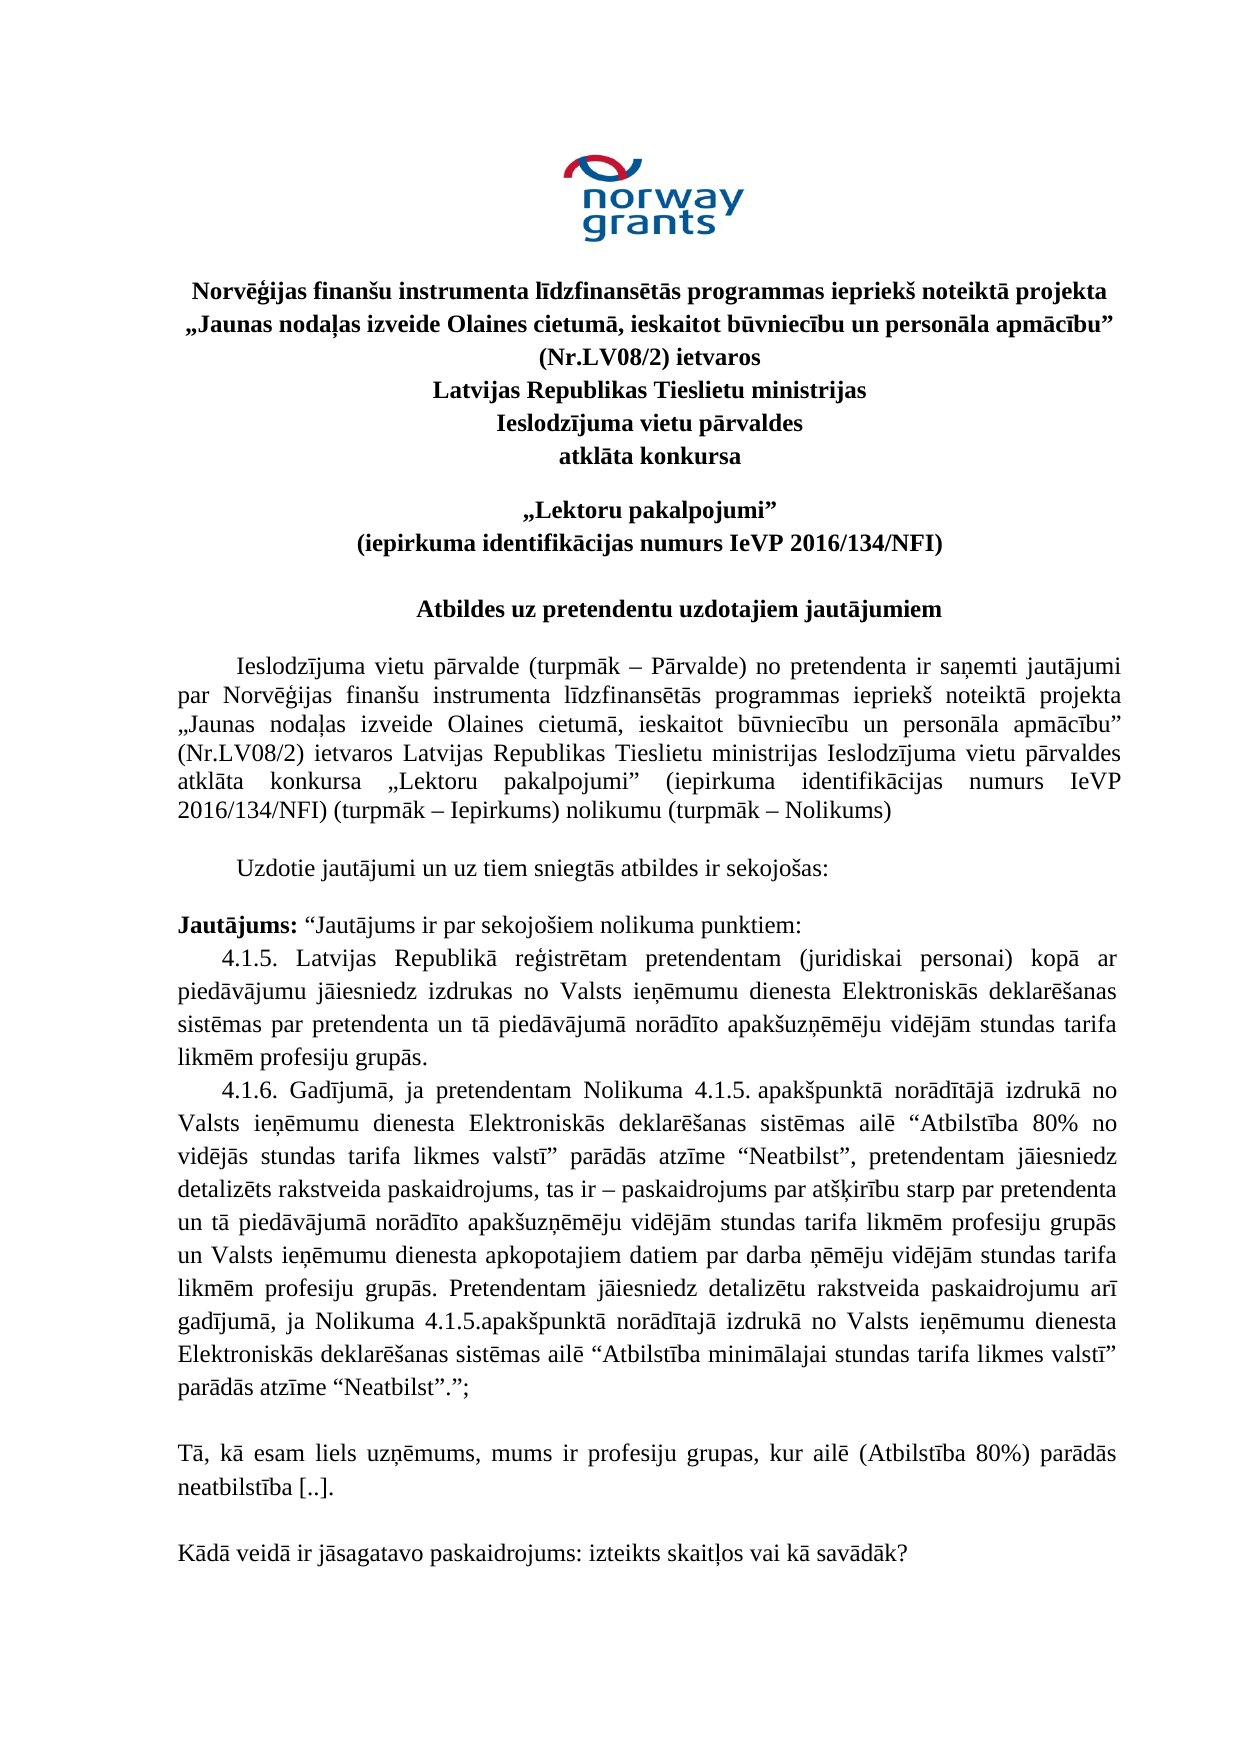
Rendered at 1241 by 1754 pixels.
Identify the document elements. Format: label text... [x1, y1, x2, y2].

text 4.1.5. Latvijas Republikā reģistrētam pretendentam (juridiskai personai) kopā ar piedāvājumu jāiesniedz izdrukas no Valsts ieņēmumu dienesta Elektroniskās deklarēšanas sistēmas par pretendenta un tā piedāvājumā norādīto apakšuzņēmēju vidējām stundas tarifa likmēm profesiju grupās. [177, 943, 1118, 1071]
text „Lektoru pakalpojumi” [177, 495, 1122, 524]
text Tā, kā esam liels uzņēmums, mums ir profesiju grupas, kur ailē (Atbilstība 80%) parādās neatbilstība [..]. [177, 1438, 1118, 1500]
text Uzdotie jautājumi un uz tiem sniegtās atbildes ir sekojošas: [177, 853, 1122, 881]
text atklāta konkursa [177, 441, 1122, 470]
text Atbildes uz pretendentu uzdotajiem jautājumiem [177, 594, 1122, 623]
text Latvijas Republikas Tieslietu ministrijas [177, 375, 1122, 404]
picture [527, 147, 772, 251]
text Kādā veidā ir jāsagatavo paskaidrojums: izteikts skaitļos vai kā savādāk? [177, 1538, 1118, 1566]
text Norvēģijas finanšu instrumenta līdzfinansētās programmas iepriekš noteiktā projekta „Jaunas nodaļas izveide Olaines cietumā, ieskaitot būvniecību un personāla apmācību” (Nr.LV08/2) ietvaros [177, 276, 1122, 371]
text 4.1.6. Gadījumā, ja pretendentam Nolikuma 4.1.5. apakšpunktā norādītājā izdrukā no Valsts ieņēmumu dienesta Elektroniskās deklarēšanas sistēmas ailē “Atbilstība 80% no vidējās stundas tarifa likmes valstī” parādās atzīme “Neatbilst”, pretendentam jāiesniedz detalizēts rakstveida paskaidrojums, tas ir – paskaidrojums par atšķirību starp par pretendenta un tā piedāvājumā norādīto apakšuzņēmēju vidējām stundas tarifa likmēm profesiju grupās un Valsts ieņēmumu dienesta apkopotajiem datiem par darba ņēmēju vidējām stundas tarifa likmēm profesiju grupās. Pretendentam jāiesniedz detalizētu rakstveida paskaidrojumu arī gadījumā, ja Nolikuma 4.1.5.apakšpunktā norādītajā izdrukā no Valsts ieņēmumu dienesta Elektroniskās deklarēšanas sistēmas ailē “Atbilstība minimālajai stundas tarifa likmes valstī” parādās atzīme “Neatbilst”.”; [177, 1075, 1118, 1401]
text Ieslodzījuma vietu pārvalde (turpmāk – Pārvalde) no pretendenta ir saņemti jautājumi par Norvēģijas finanšu instrumenta līdzfinansētās programmas iepriekš noteiktā projekta „Jaunas nodaļas izveide Olaines cietumā, ieskaitot būvniecību un personāla apmācību” (Nr.LV08/2) ietvaros Latvijas Republikas Tieslietu ministrijas Ieslodzījuma vietu pārvaldes atklāta konkursa „Lektoru pakalpojumi” (iepirkuma identifikācijas numurs IeVP 2016/134/NFI) (turpmāk – Iepirkums) nolikumu (turpmāk – Nolikums) [177, 651, 1122, 824]
text Ieslodzījuma vietu pārvaldes [177, 408, 1122, 437]
text (iepirkuma identifikācijas numurs IeVP 2016/134/NFI) [177, 528, 1122, 557]
text Jautājums: “Jautājums ir par sekojošiem nolikuma punktiem: [177, 910, 1122, 939]
